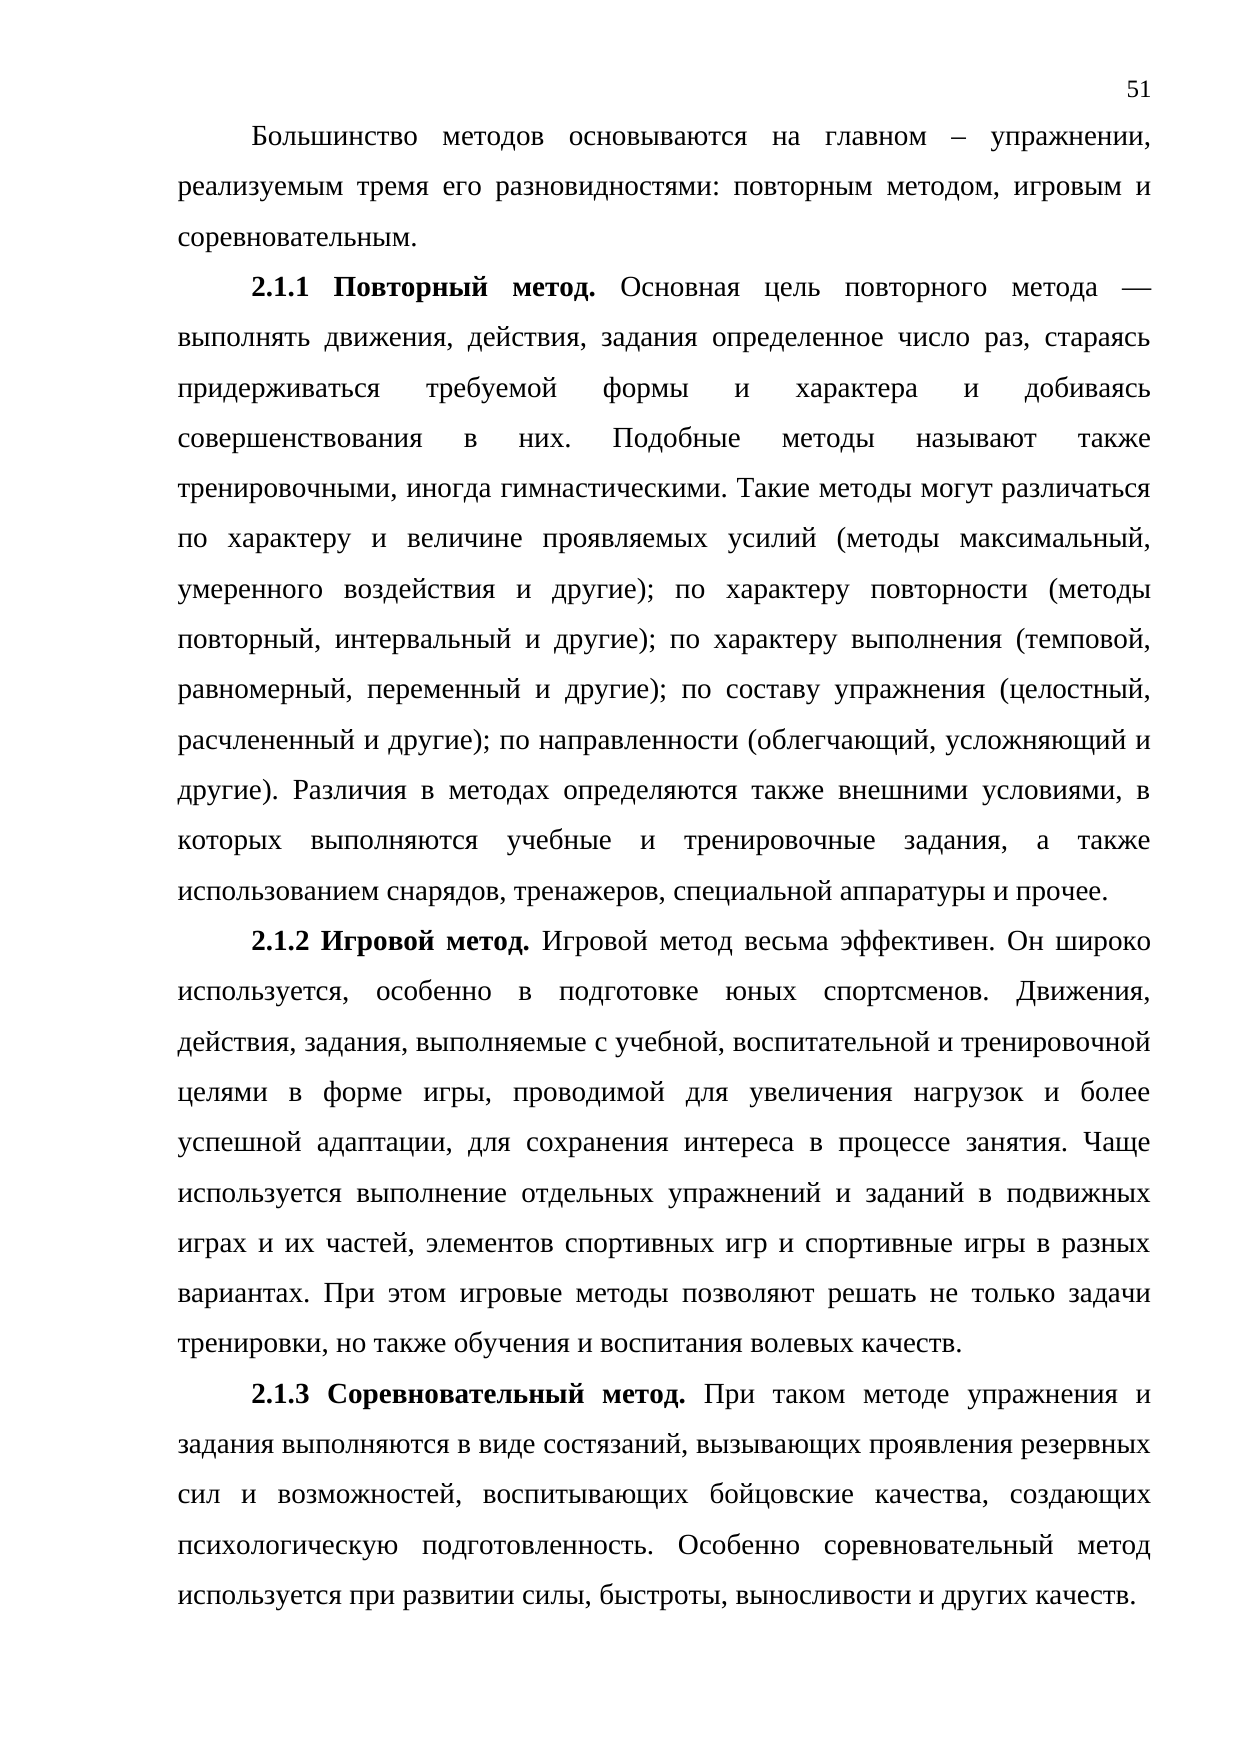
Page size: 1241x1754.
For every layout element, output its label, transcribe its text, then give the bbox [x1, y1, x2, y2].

text Большинство методов основываются на главном – упражнении, реализуемым тремя его разновидностями: повторным методом, игровым и соревновательным. [177, 118, 1152, 252]
text 2.1.2 Игровой метод. Игровой метод весьма эффективен. Он широко используется, особенно в подготовке юных спортсменов. Движения, действия, задания, выполняемые с учебной, воспитательной и тренировочной целями в форме игры, проводимой для увеличения нагрузок и более успешной адаптации, для сохранения интереса в процессе занятия. Чаще используется выполнение отдельных упражнений и заданий в подвижных играх и их частей, элементов спортивных игр и спортивные игры в разных вариантах. При этом игровые методы позволяют решать не только задачи тренировки, но также обучения и воспитания волевых качеств. [177, 923, 1152, 1359]
text 2.1.1 Повторный метод. Основная цель повторного метода — выполнять движения, действия, задания определенное число раз, стараясь придерживаться требуемой формы и характера и добиваясь совершенствования в них. Подобные методы называют также тренировочными, иногда гимнастическими. Такие методы могут различаться по характеру и величине проявляемых усилий (методы максимальный, умеренного воздействия и другие); по характеру повторности (методы повторный, интервальный и другие); по характеру выполнения (темповой, равномерный, переменный и другие); по составу упражнения (целостный, расчлененный и другие); по направленности (облегчающий, усложняющий и другие). Различия в методах определяются также внешними условиями, в которых выполняются учебные и тренировочные задания, а также использованием снарядов, тренажеров, специальной аппаратуры и прочее. [177, 269, 1152, 906]
text 2.1.3 Соревновательный метод. При таком методе упражнения и задания выполняются в виде состязаний, вызывающих проявления резервных сил и возможностей, воспитывающих бойцовские качества, создающих психологическую подготовленность. Особенно соревновательный метод используется при развитии силы, быстроты, выносливости и других качеств. [177, 1376, 1152, 1611]
